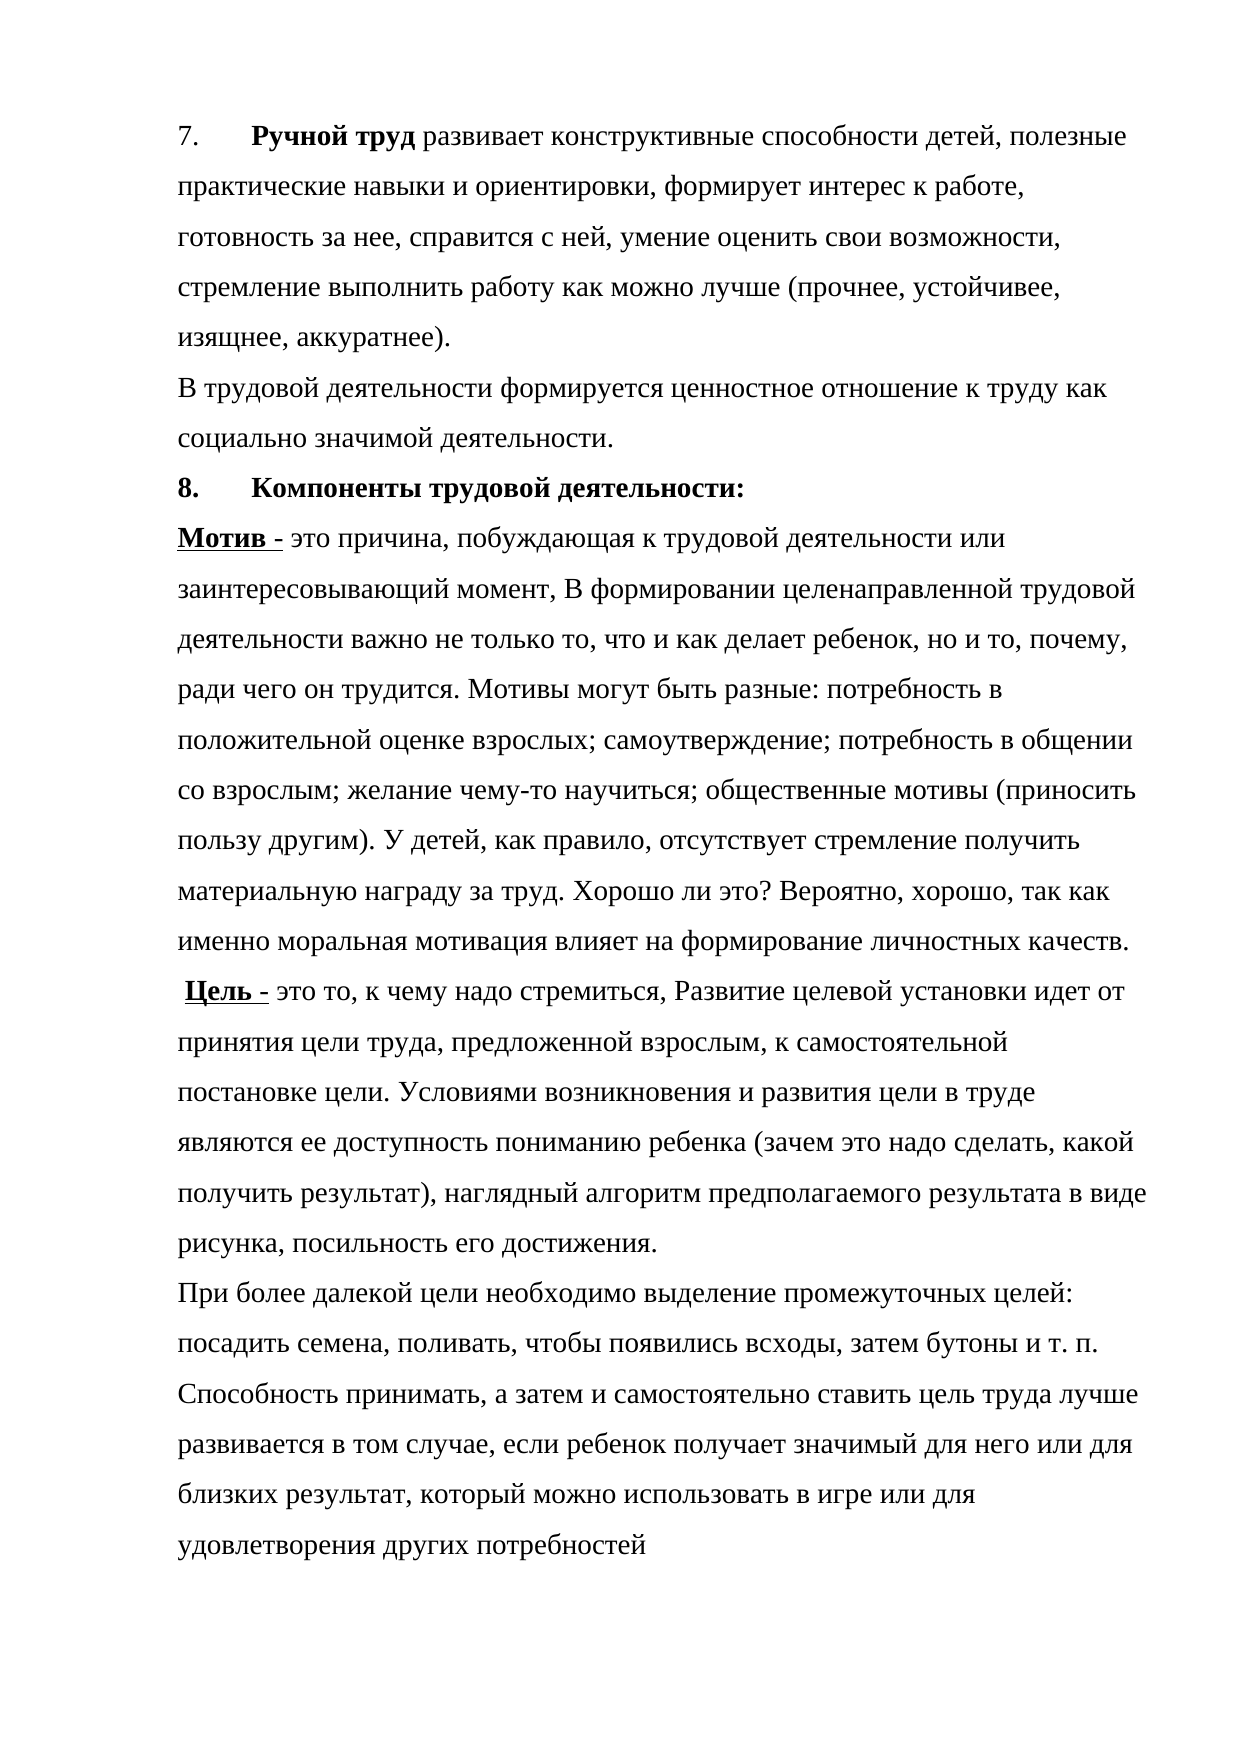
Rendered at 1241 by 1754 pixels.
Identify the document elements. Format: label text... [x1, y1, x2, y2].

list Компоненты трудовой деятельности: [177, 470, 1152, 504]
list Ручной труд развивает конструктивные способности детей, полезные практические навыки и ориентировки, формирует интерес к работе, готовность за нее, справится с ней, умение оценить свои возможности, стремление выполнить работу как можно лучше (прочнее, устойчивее, изящнее, аккуратнее). [177, 118, 1152, 353]
text В трудовой деятельности формируется ценностное отношение к труду как социально значимой деятельности. [177, 370, 1152, 453]
text Цель - это то, к чему надо стремиться, Развитие целевой установки идет от принятия цели труда, предложенной взрослым, к самостоятельной постановке цели. Условиями возникновения и развития цели в труде являются ее доступность пониманию ребенка (зачем это надо сделать, какой получить результат), наглядный алгоритм предполагаемого результата в виде рисунка, посильность его достижения. [177, 973, 1152, 1258]
text При более далекой цели необходимо выделение промежуточных целей: посадить семена, поливать, чтобы появились всходы, затем бутоны и т. п. Способность принимать, а затем и самостоятельно ставить цель труда лучше развивается в том случае, если ребенок получает значимый для него или для близких результат, который можно использовать в игре или для удовлетворения других потребностей [177, 1275, 1152, 1560]
text Мотив - это причина, побуждающая к трудовой деятельности или заинтересовывающий момент, В формировании целенаправленной трудовой деятельности важно не только то, что и как делает ребенок, но и то, почему, ради чего он трудится. Мотивы могут быть разные: потребность в положительной оценке взрослых; самоутверждение; потребность в общении со взрослым; желание чему-то научиться; общественные мотивы (приносить пользу другим). У детей, как правило, отсутствует стремление получить материальную награду за труд. Хорошо ли это? Вероятно, хорошо, так как именно моральная мотивация влияет на формирование личностных качеств. [177, 521, 1152, 957]
